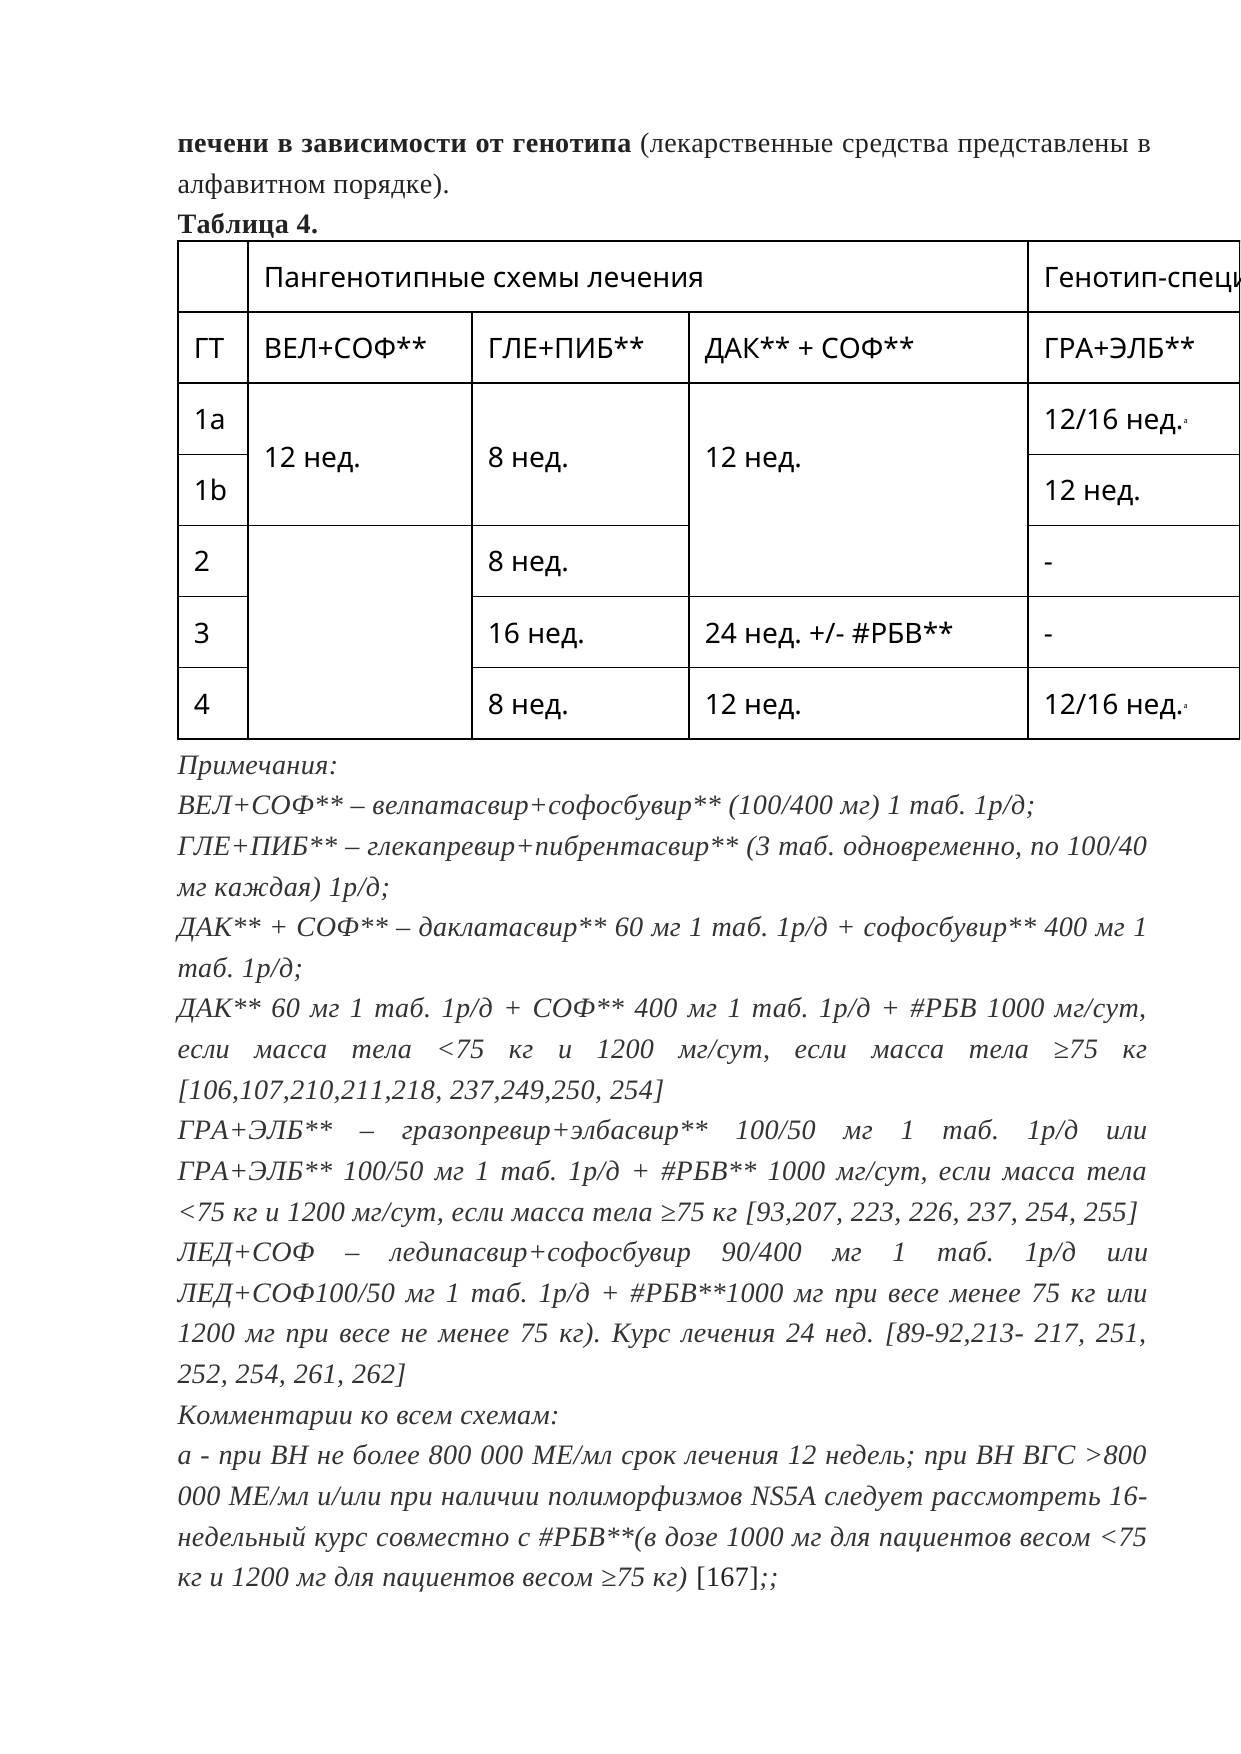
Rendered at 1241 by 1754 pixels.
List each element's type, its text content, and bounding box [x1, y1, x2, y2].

table_cell - [1029, 597, 1239, 667]
text ДАК** 60 мг 1 таб. 1р/д + СОФ** 400 мг 1 таб. 1р/д + #РБВ 1000 мг/сут, если масса тела <75 кг и 1200 мг/сут, если масса тела ≥75 кг [106,107,210,211,218, 237,249,250, 254] [177, 983, 1152, 1105]
table_cell [249, 526, 471, 738]
table_cell 1а [179, 384, 247, 453]
table_cell 12/16 нед.а [1029, 668, 1239, 738]
table_cell 12 нед. [249, 384, 471, 524]
table_cell - [1029, 526, 1239, 596]
table_cell ГЛЕ+ПИБ** [473, 313, 688, 382]
table_cell 8 нед. [473, 668, 688, 738]
table_cell ГРА+ЭЛБ** [1029, 313, 1239, 382]
table_cell 12 нед. [690, 384, 1027, 596]
table_cell 4 [179, 668, 247, 738]
table_header [179, 242, 247, 311]
text ДАК** + СОФ** – даклатасвир** 60 мг 1 таб. 1р/д + софосбувир** 400 мг 1 таб. 1р/д; [177, 902, 1152, 983]
table_cell ГТ [179, 313, 247, 382]
table_cell 3 [179, 597, 247, 667]
table_cell 1b [179, 455, 247, 524]
text ВЕЛ+СОФ** – велпатасвир+софосбувир** (100/400 мг) 1 таб. 1р/д; [177, 780, 1152, 821]
table_cell 8 нед. [473, 526, 688, 596]
table_cell 12/16 нед.а [1029, 384, 1239, 453]
text ЛЕД+СОФ – ледипасвир+софосбувир 90/400 мг 1 таб. 1р/д или ЛЕД+СОФ100/50 мг 1 таб. 1р/д + #РБВ**1000 мг при весе менее 75 кг или 1200 мг при весе не менее 75 кг). Курс лечения 24 нед. [89-92,213- 217, 251, 252, 254, 261, 262] [177, 1227, 1152, 1389]
text ГЛЕ+ПИБ** – глекапревир+пибрентасвир** (3 таб. одновременно, по 100/40 мг каждая) 1р/д; [177, 821, 1152, 902]
text Примечания: [177, 740, 1152, 780]
table_cell ДАК** + СОФ** [690, 313, 1027, 382]
table_cell 8 нед. [473, 384, 688, 524]
table_header Пангенотипные схемы лечения [249, 242, 1027, 311]
text Таблица 4. [177, 199, 1152, 240]
text ГРА+ЭЛБ** – гразопревир+элбасвир** 100/50 мг 1 таб. 1р/д или ГРА+ЭЛБ** 100/50 мг 1 таб. 1р/д + #РБВ** 1000 мг/сут, если масса тела <75 кг и 1200 мг/сут, если масса тела ≥75 кг [93,207, 223, 226, 237, 254, 255] [177, 1105, 1152, 1227]
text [177, 118, 1152, 199]
table_cell ВЕЛ+СОФ** [249, 313, 471, 382]
table_cell 12 нед. [1029, 455, 1239, 524]
table_cell 2 [179, 526, 247, 596]
table_cell 16 нед. [473, 597, 688, 667]
text Комментарии ко всем схемам: [177, 1389, 1152, 1430]
table_cell 12 нед. [690, 668, 1027, 738]
text а - при ВН не более 800 000 МЕ/мл срок лечения 12 недель; при ВН ВГС >800 000 ME/мл и/или при наличии полиморфизмов NS5A следует рассмотреть 16-недельный курс совместно с #РБВ**(в дозе 1000 мг для пациентов весом <75 кг и 1200 мг для пациентов весом ≥75 кг) [167];; [177, 1430, 1152, 1593]
table_cell 24 нед. +/- #РБВ** [690, 597, 1027, 667]
table_header Генотип-специфичные схемы лечения [1029, 242, 1239, 311]
